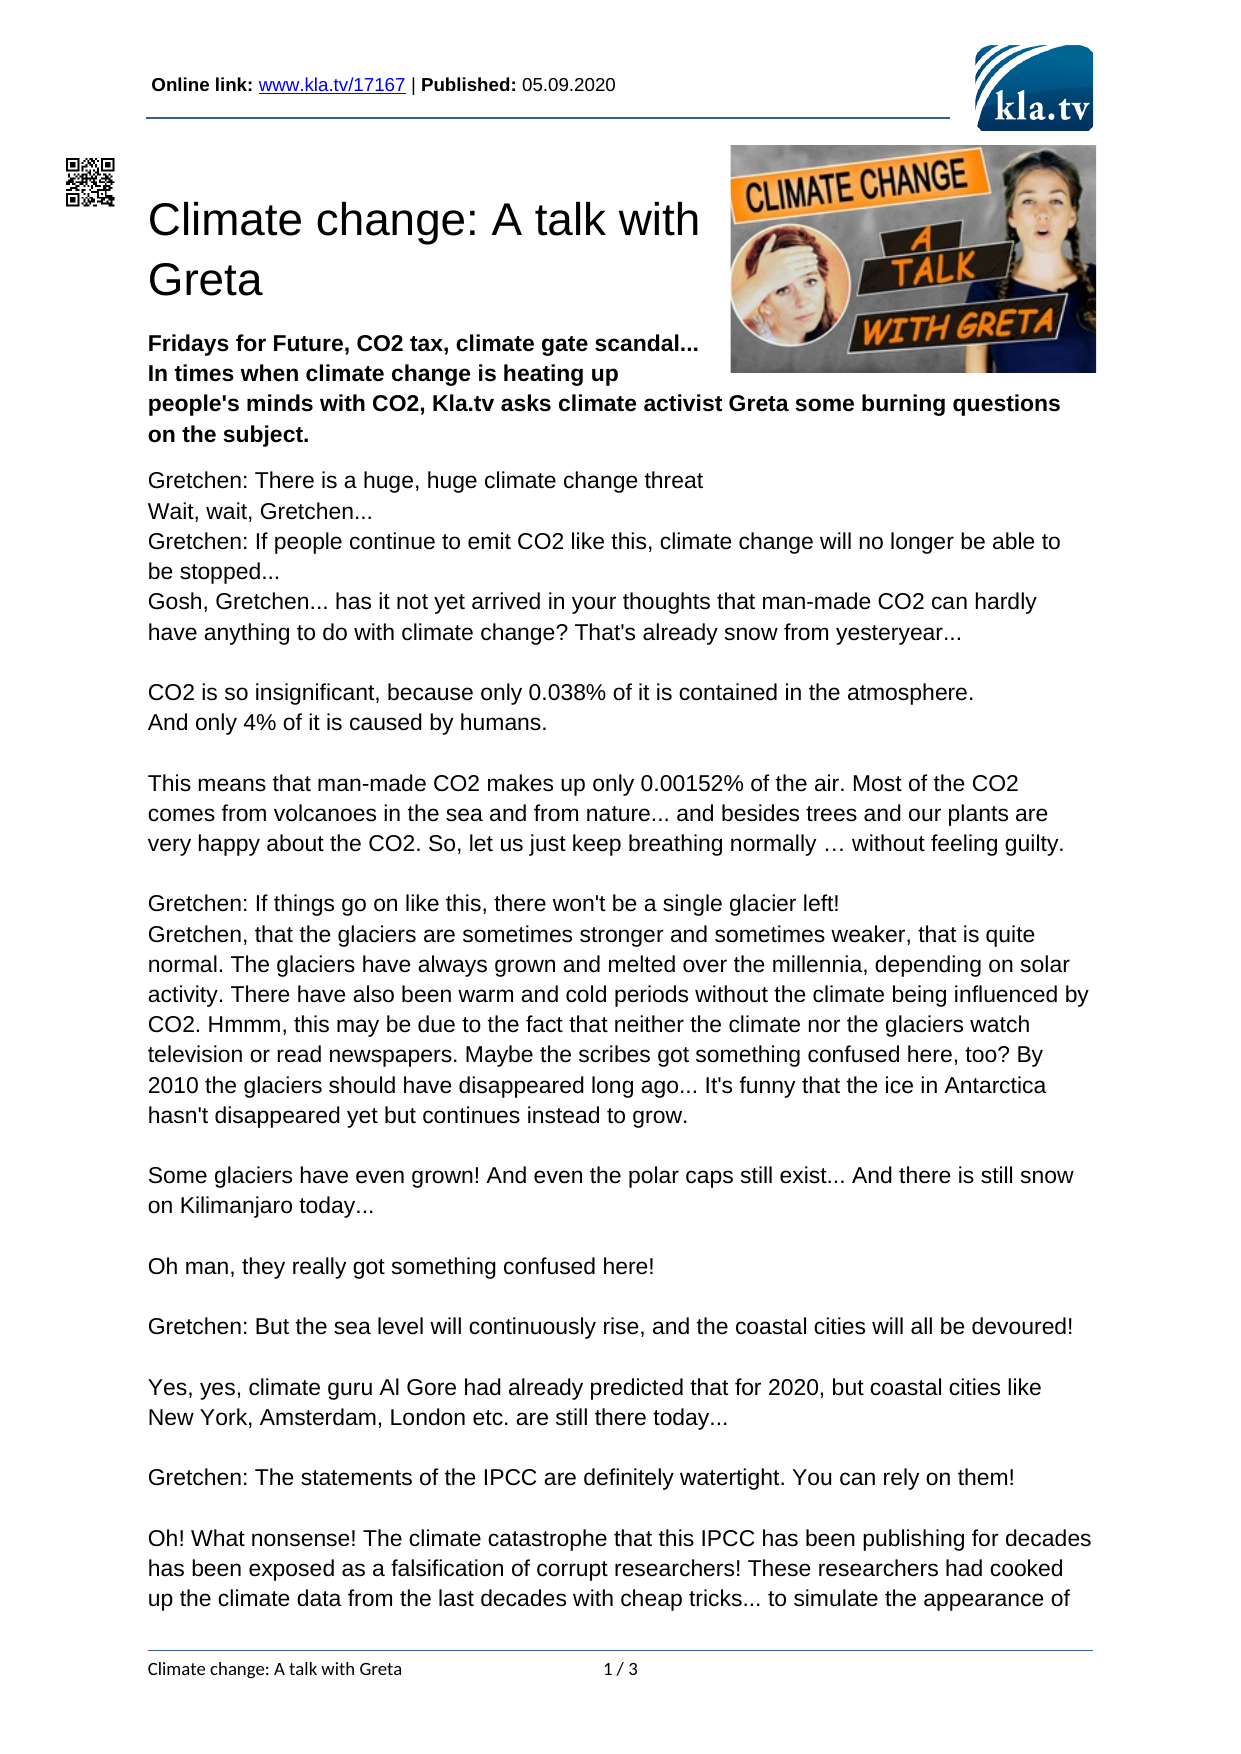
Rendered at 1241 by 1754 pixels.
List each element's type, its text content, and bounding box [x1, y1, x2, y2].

text Fridays for Future, CO2 tax, climate gate scandal... In times when climate change is heating up people's minds with CO2, Kla.tv asks climate activist Greta some burning questions on the subject. [148, 330, 1093, 447]
text Climate change: A talk with Greta [148, 192, 1093, 306]
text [148, 467, 1093, 1612]
